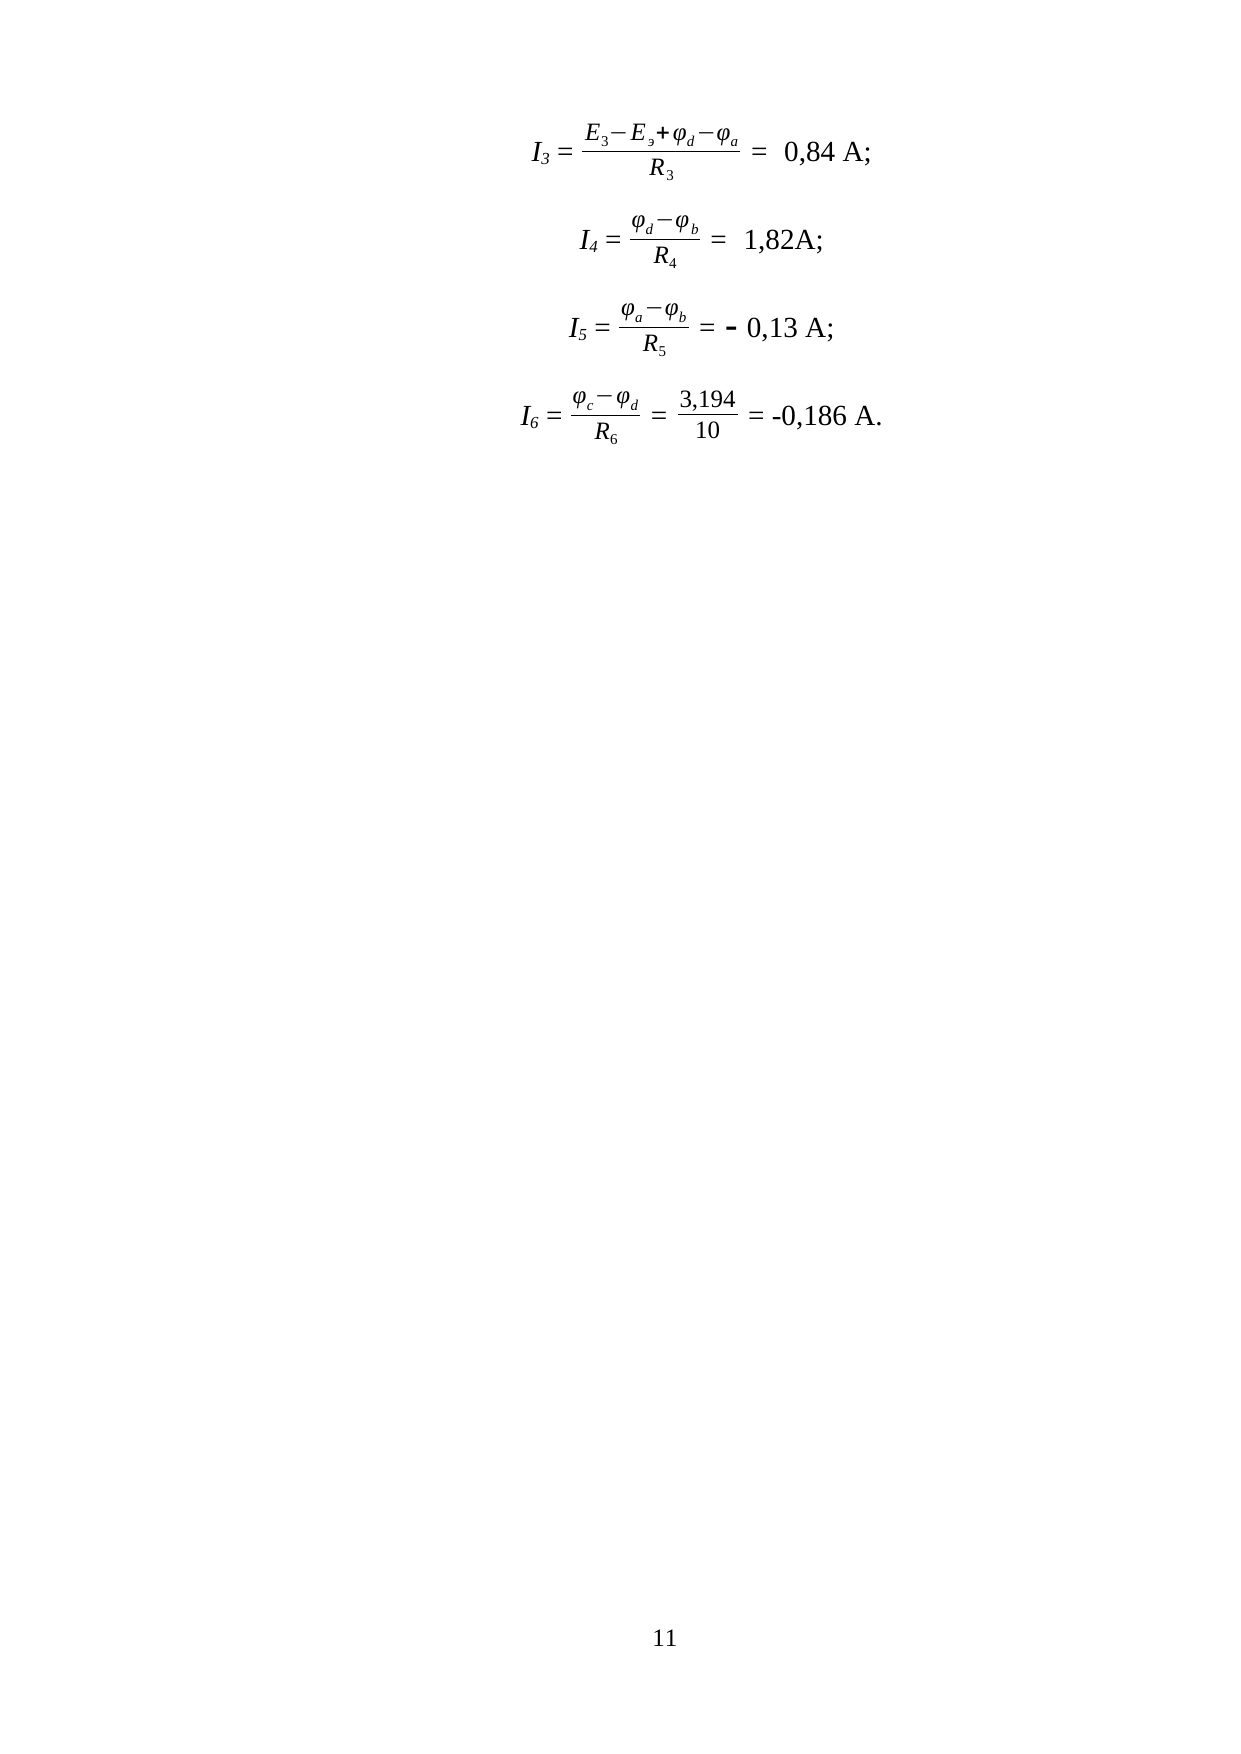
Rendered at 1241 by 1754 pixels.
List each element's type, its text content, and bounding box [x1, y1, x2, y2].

text I6 = = = -0,186 А. [177, 382, 1152, 448]
text I3 = = 0,84 А; [177, 118, 1152, 184]
text I4 = = 1,82А; [177, 206, 1152, 272]
text I5 = = - 0,13 А; [177, 294, 1152, 360]
